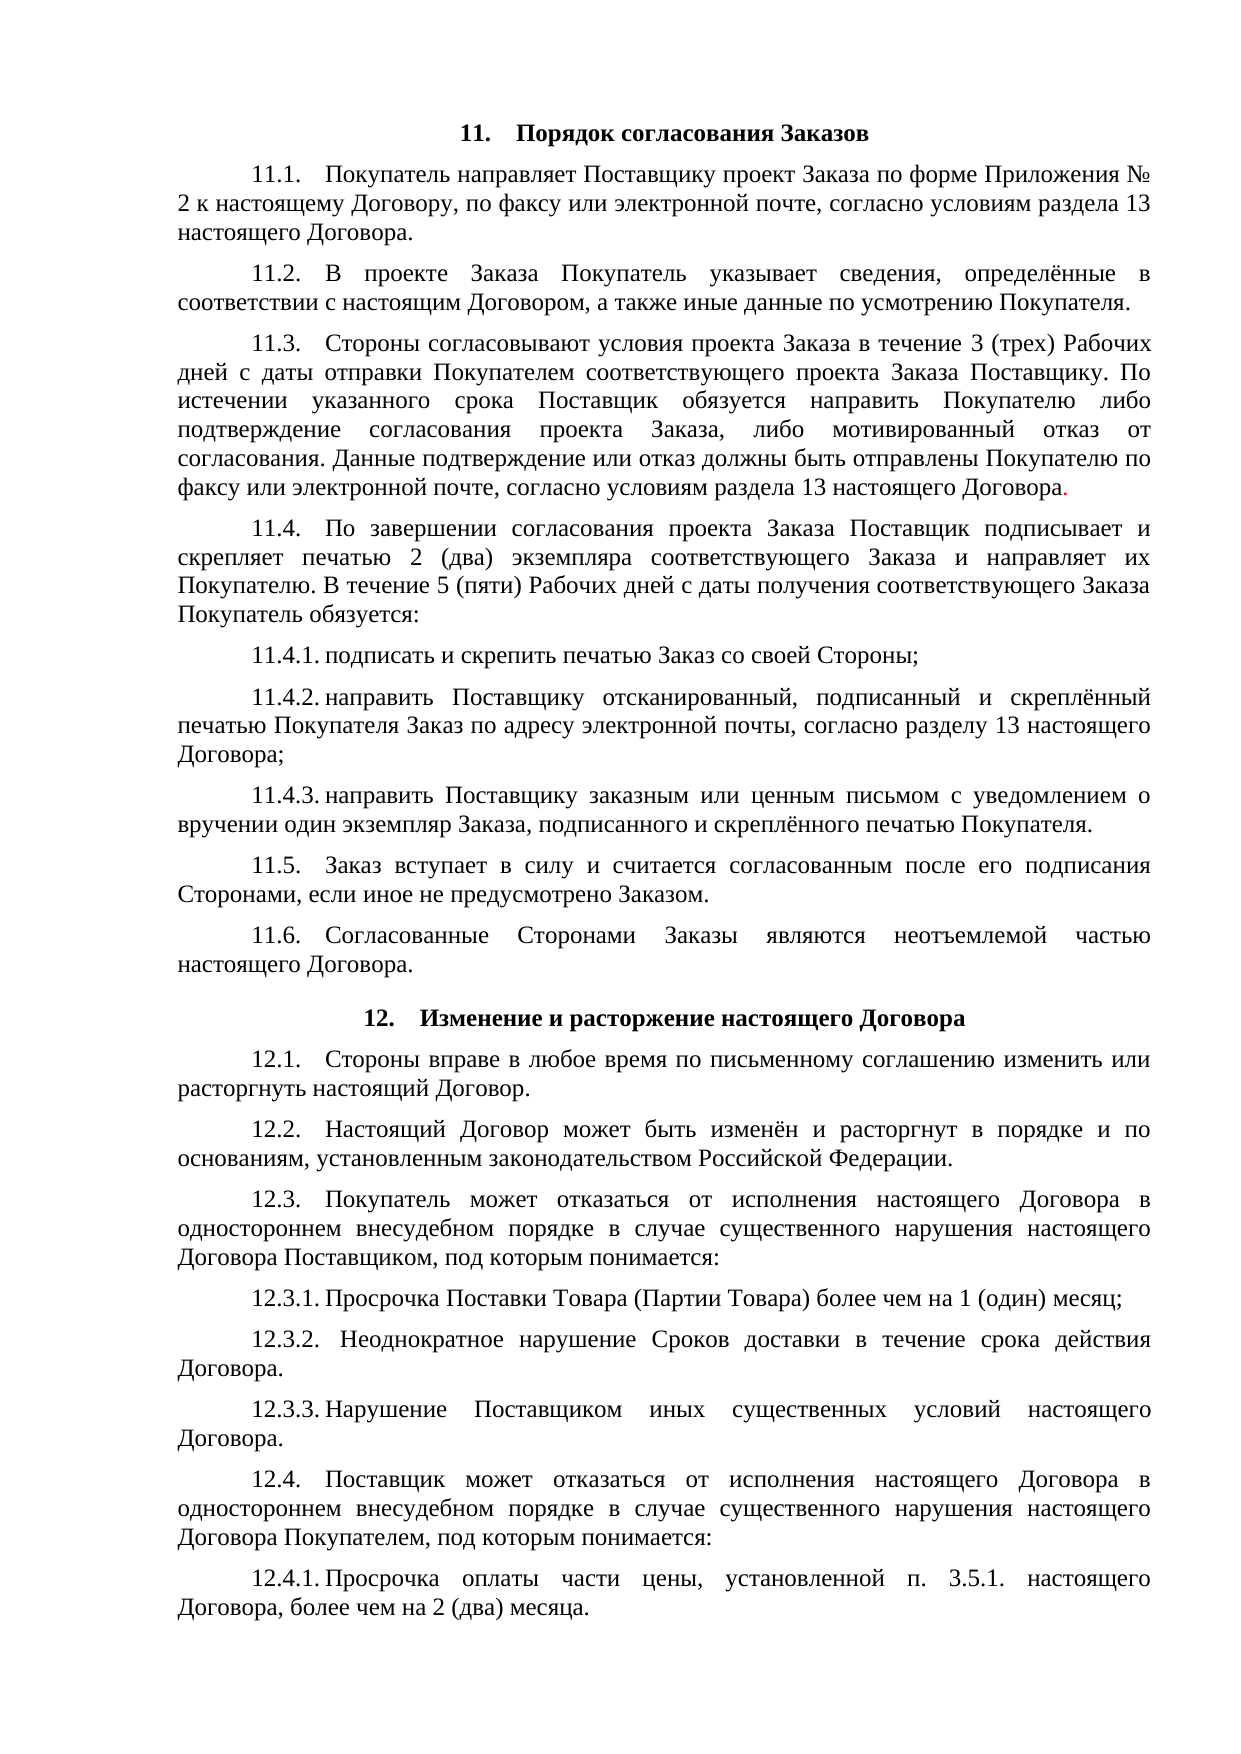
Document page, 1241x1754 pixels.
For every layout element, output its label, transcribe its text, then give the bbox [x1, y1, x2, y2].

list Нарушение Поставщиком иных существенных условий настоящего Договора. [177, 1394, 1152, 1452]
list Поставщик может отказаться от исполнения настоящего Договора в одностороннем внесудебном порядке в случае существенного нарушения настоящего Договора Покупателем, под которым понимается: [177, 1464, 1152, 1551]
list Покупатель направляет Поставщику проект Заказа по форме Приложения № 2 к настоящему Договору, по факсу или электронной почте, согласно условиям раздела 13 настоящего Договора. [177, 159, 1152, 246]
list По завершении согласования проекта Заказа Поставщик подписывает и скрепляет печатью 2 (два) экземпляра соответствующего Заказа и направляет их Покупателю. В течение 5 (пяти) Рабочих дней с даты получения соответствующего Заказа Покупатель обязуется: [177, 513, 1152, 628]
list направить Поставщику отсканированный, подписанный и скреплённый печатью Покупателя Заказ по адресу электронной почты, согласно разделу 13 настоящего Договора; [177, 682, 1152, 768]
list направить Поставщику заказным или ценным письмом с уведомлением о вручении один экземпляр Заказа, подписанного и скреплённого печатью Покупателя. [177, 781, 1152, 838]
list Просрочка оплаты части цены, установленной п. 3.5.1. настоящего Договора, более чем на 2 (два) месяца. [177, 1563, 1152, 1621]
list Покупатель может отказаться от исполнения настоящего Договора в одностороннем внесудебном порядке в случае существенного нарушения настоящего Договора Поставщиком, под которым понимается: [177, 1184, 1152, 1271]
list Просрочка Поставки Товара (Партии Товара) более чем на 1 (один) месяц; [177, 1283, 1152, 1312]
list Порядок согласования Заказов [177, 118, 1152, 147]
list Стороны вправе в любое время по письменному соглашению изменить или расторгнуть настоящий Договор. [177, 1044, 1152, 1102]
list Неоднократное нарушение Сроков доставки в течение срока действия Договора. [177, 1324, 1152, 1382]
list В проекте Заказа Покупатель указывает сведения, определённые в соответствии с настоящим Договором, а также иные данные по усмотрению Покупателя. [177, 258, 1152, 316]
list подписать и скрепить печатью Заказ со своей Стороны; [177, 641, 1152, 669]
list Настоящий Договор может быть изменён и расторгнут в порядке и по основаниям, установленным законодательством Российской Федерации. [177, 1114, 1152, 1172]
list Заказ вступает в силу и считается согласованным после его подписания Сторонами, если иное не предусмотрено Заказом. [177, 851, 1152, 908]
list Стороны согласовывают условия проекта Заказа в течение 3 (трех) Рабочих дней с даты отправки Покупателем соответствующего проекта Заказа Поставщику. По истечении указанного срока Поставщик обязуется направить Покупателю либо подтверждение согласования проекта Заказа, либо мотивированный отказ от согласования. Данные подтверждение или отказ должны быть отправлены Покупателю по факсу или электронной почте, согласно условиям раздела 13 настоящего Договора. [177, 328, 1152, 501]
list Согласованные Сторонами Заказы являются неотъемлемой частью настоящего Договора. [177, 921, 1152, 978]
list Изменение и расторжение настоящего Договора [177, 1003, 1152, 1032]
